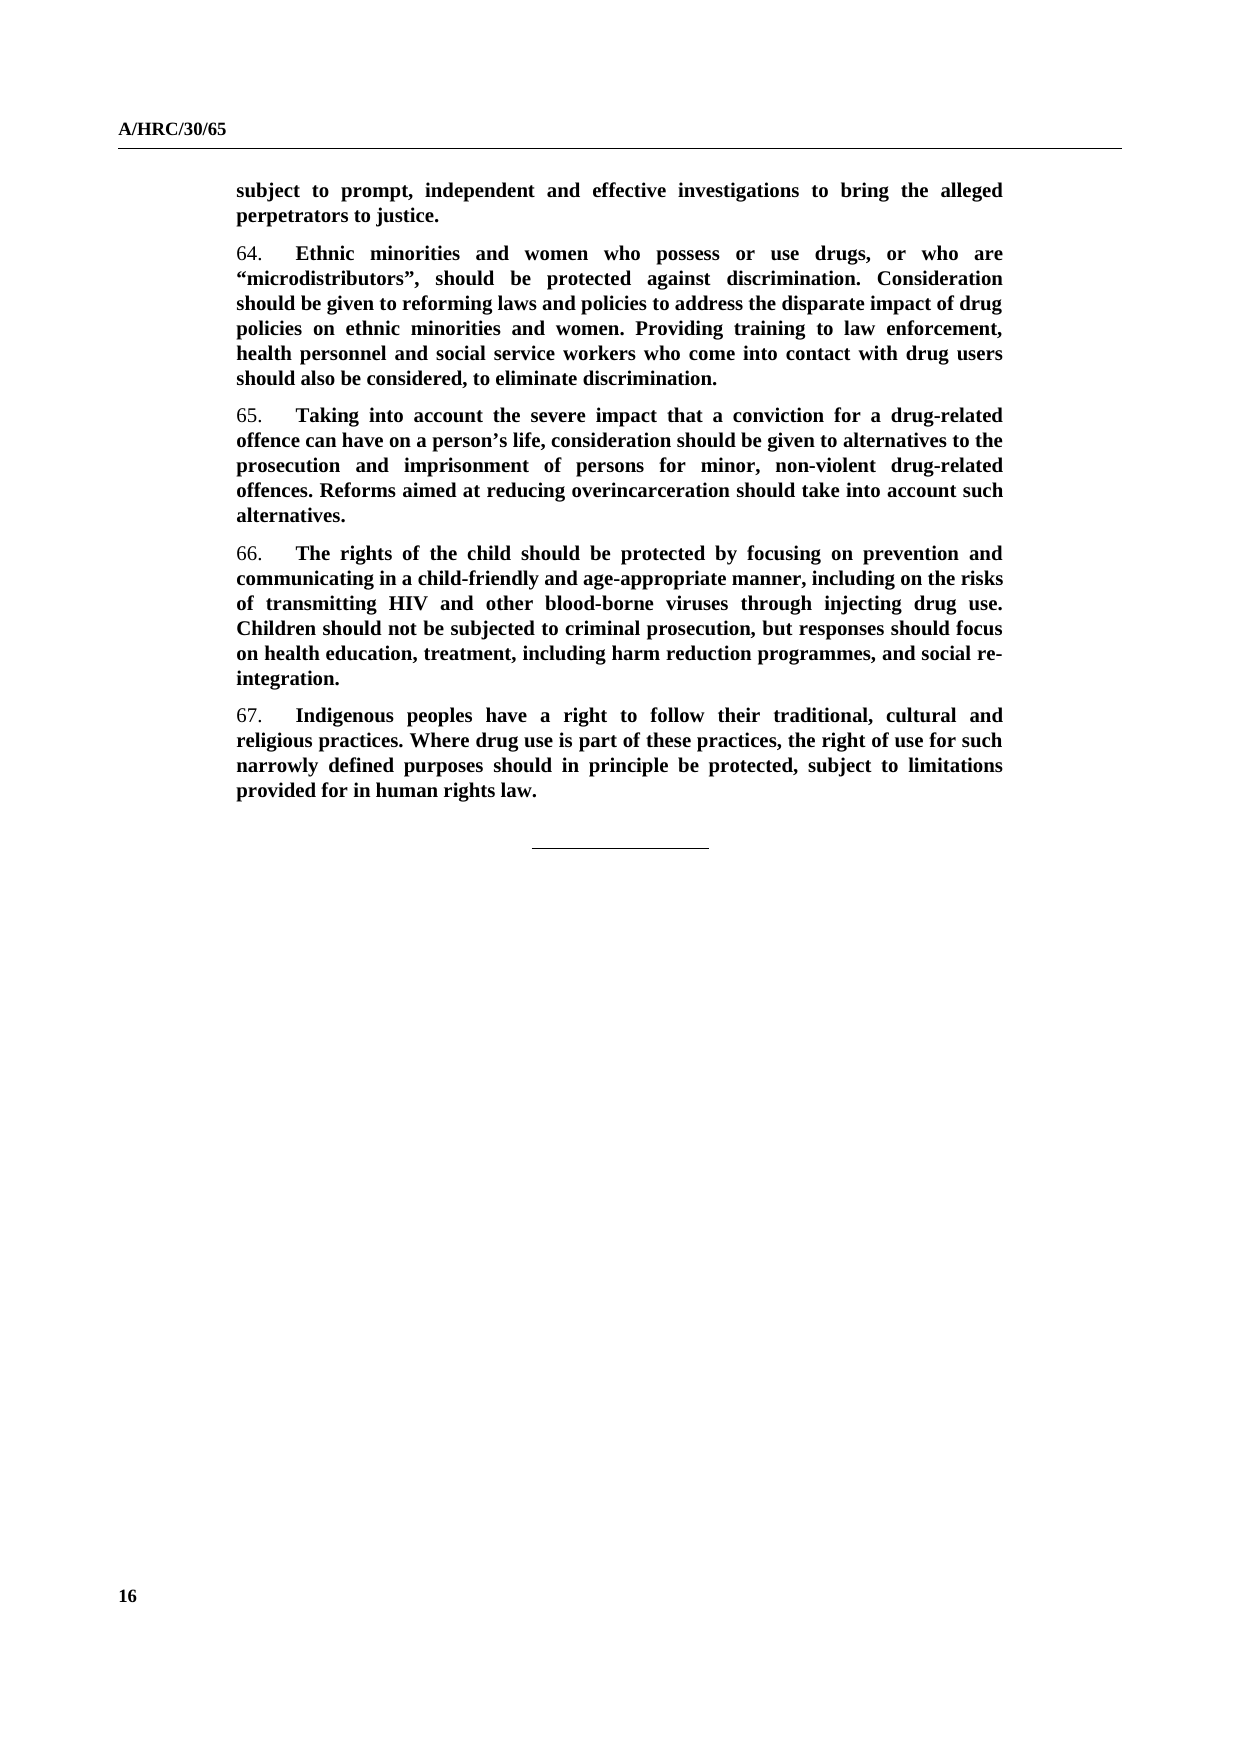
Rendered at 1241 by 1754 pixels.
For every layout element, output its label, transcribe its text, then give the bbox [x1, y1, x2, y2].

text 64. Ethnic minorities and women who possess or use drugs, or who are “microdistributors”, should be protected against discrimination. Consideration should be given to reforming laws and policies to address the disparate impact of drug policies on ethnic minorities and women. Providing training to law enforcement, health personnel and social service workers who come into contact with drug users should also be considered, to eliminate discrimination. [236, 240, 1004, 390]
text 67. Indigenous peoples have a right to follow their traditional, cultural and religious practices. Where drug use is part of these practices, the right of use for such narrowly defined purposes should in principle be protected, subject to limitations provided for in human rights law. [236, 702, 1004, 802]
text 66. The rights of the child should be protected by focusing on prevention and communicating in a child-friendly and age-appropriate manner, including on the risks of transmitting HIV and other blood-borne viruses through injecting drug use. Children should not be subjected to criminal prosecution, but responses should focus on health education, treatment, including harm reduction programmes, and social re-integration. [236, 540, 1004, 690]
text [236, 177, 1004, 227]
text 65. Taking into account the severe impact that a conviction for a drug-related offence can have on a person’s life, consideration should be given to alternatives to the prosecution and imprisonment of persons for minor, non-violent drug-related offences. Reforms aimed at reducing overincarceration should take into account such alternatives. [236, 402, 1004, 527]
